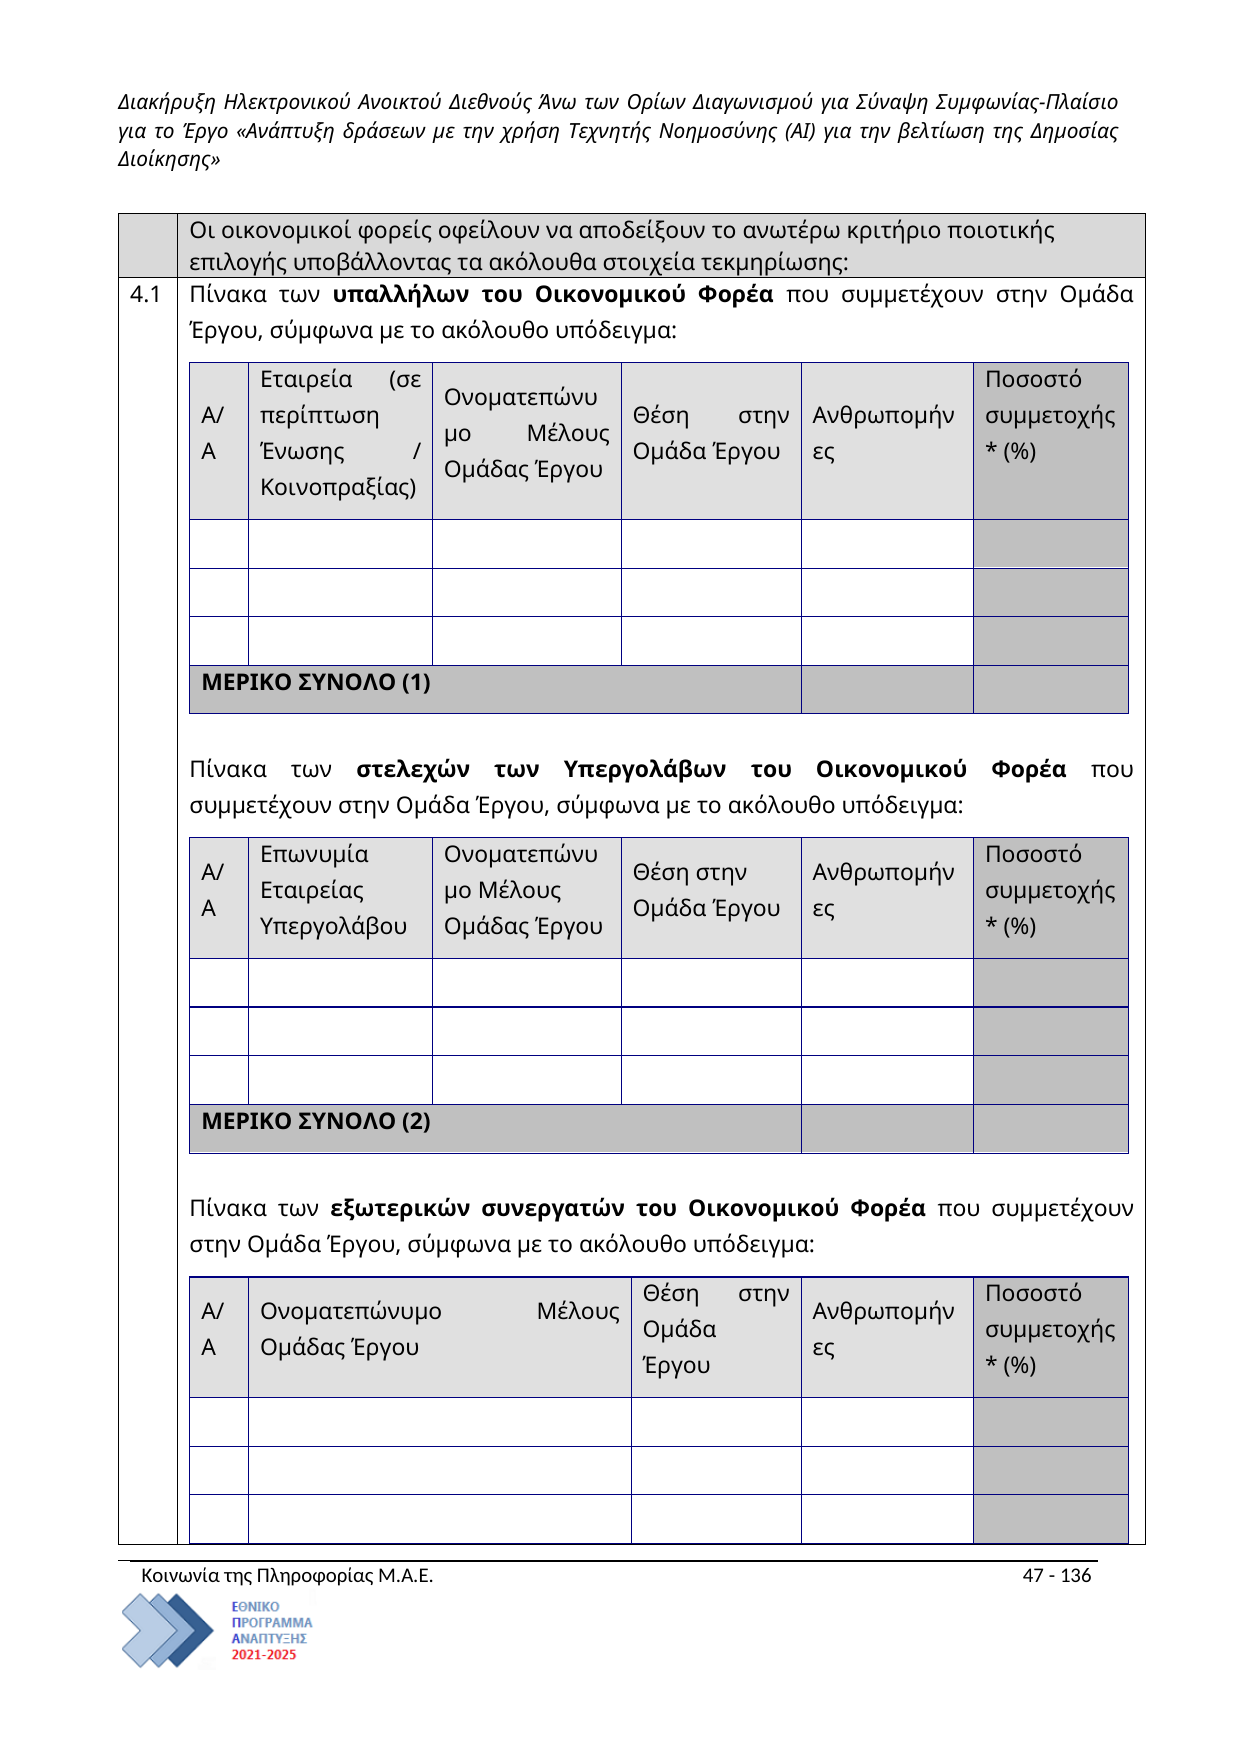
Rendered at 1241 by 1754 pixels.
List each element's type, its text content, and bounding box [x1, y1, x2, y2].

table_cell 4.1 [119, 278, 177, 1544]
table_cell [178, 214, 1145, 277]
table_cell 4. [119, 214, 177, 277]
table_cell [178, 278, 1145, 1544]
